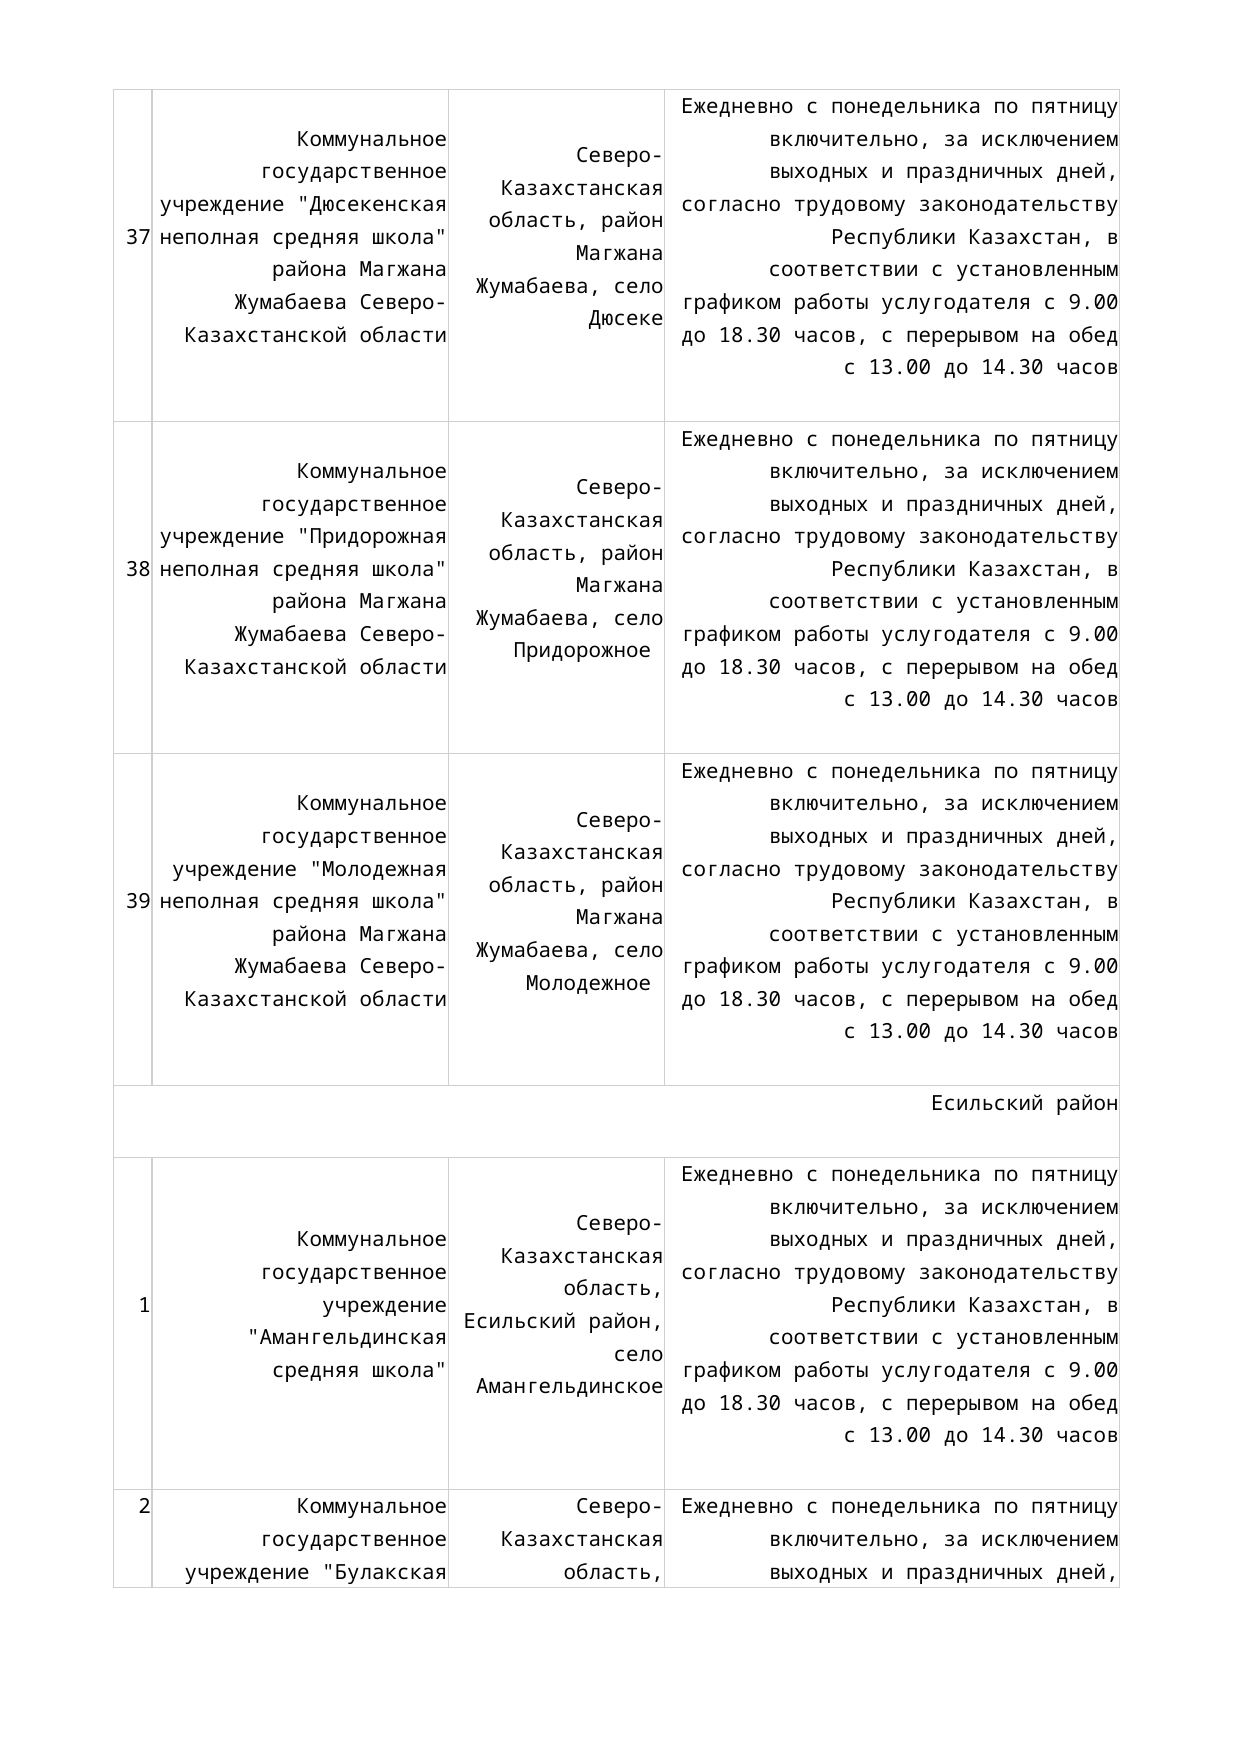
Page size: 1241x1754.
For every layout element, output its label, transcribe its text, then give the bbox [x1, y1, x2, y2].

table_cell Коммунальное государственное учреждение "Молодежная неполная средняя школа" района Магжана Жумабаева Северо-Казахстанской области [153, 754, 448, 1085]
table_cell Коммунальное государственное учреждение "Придорожная неполная средняя школа" района Магжана Жумабаева Северо-Казахстанской области [153, 422, 448, 753]
table_cell Есильский район [114, 1086, 1119, 1157]
table_cell Северо-Казахстанская область, район Магжана Жумабаева, село Дюсеке [449, 90, 664, 421]
table_cell Коммунальное государственное учреждение "Амангельдинская средняя школа" [153, 1158, 448, 1489]
table_cell 38 [114, 422, 151, 753]
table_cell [665, 90, 1119, 421]
table_cell Коммунальное государственное учреждение "Дюсекенская неполная средняя школа" района Магжана Жумабаева Северо-Казахстанской области [153, 90, 448, 421]
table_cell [665, 1490, 1119, 1587]
table_cell 37 [114, 90, 151, 421]
table_cell Северо-Казахстанская область, район Магжана Жумабаева, село Молодежное [449, 754, 664, 1085]
table_cell 2 [114, 1490, 151, 1587]
table_cell Северо-Казахстанская область, Есильский район, село Амангельдинское [449, 1158, 664, 1489]
table_cell 1 [114, 1158, 151, 1489]
table_cell 39 [114, 754, 151, 1085]
table_cell Северо-Казахстанская область, район Магжана Жумабаева, село Придорожное [449, 422, 664, 753]
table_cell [153, 1490, 448, 1587]
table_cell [449, 1490, 664, 1587]
